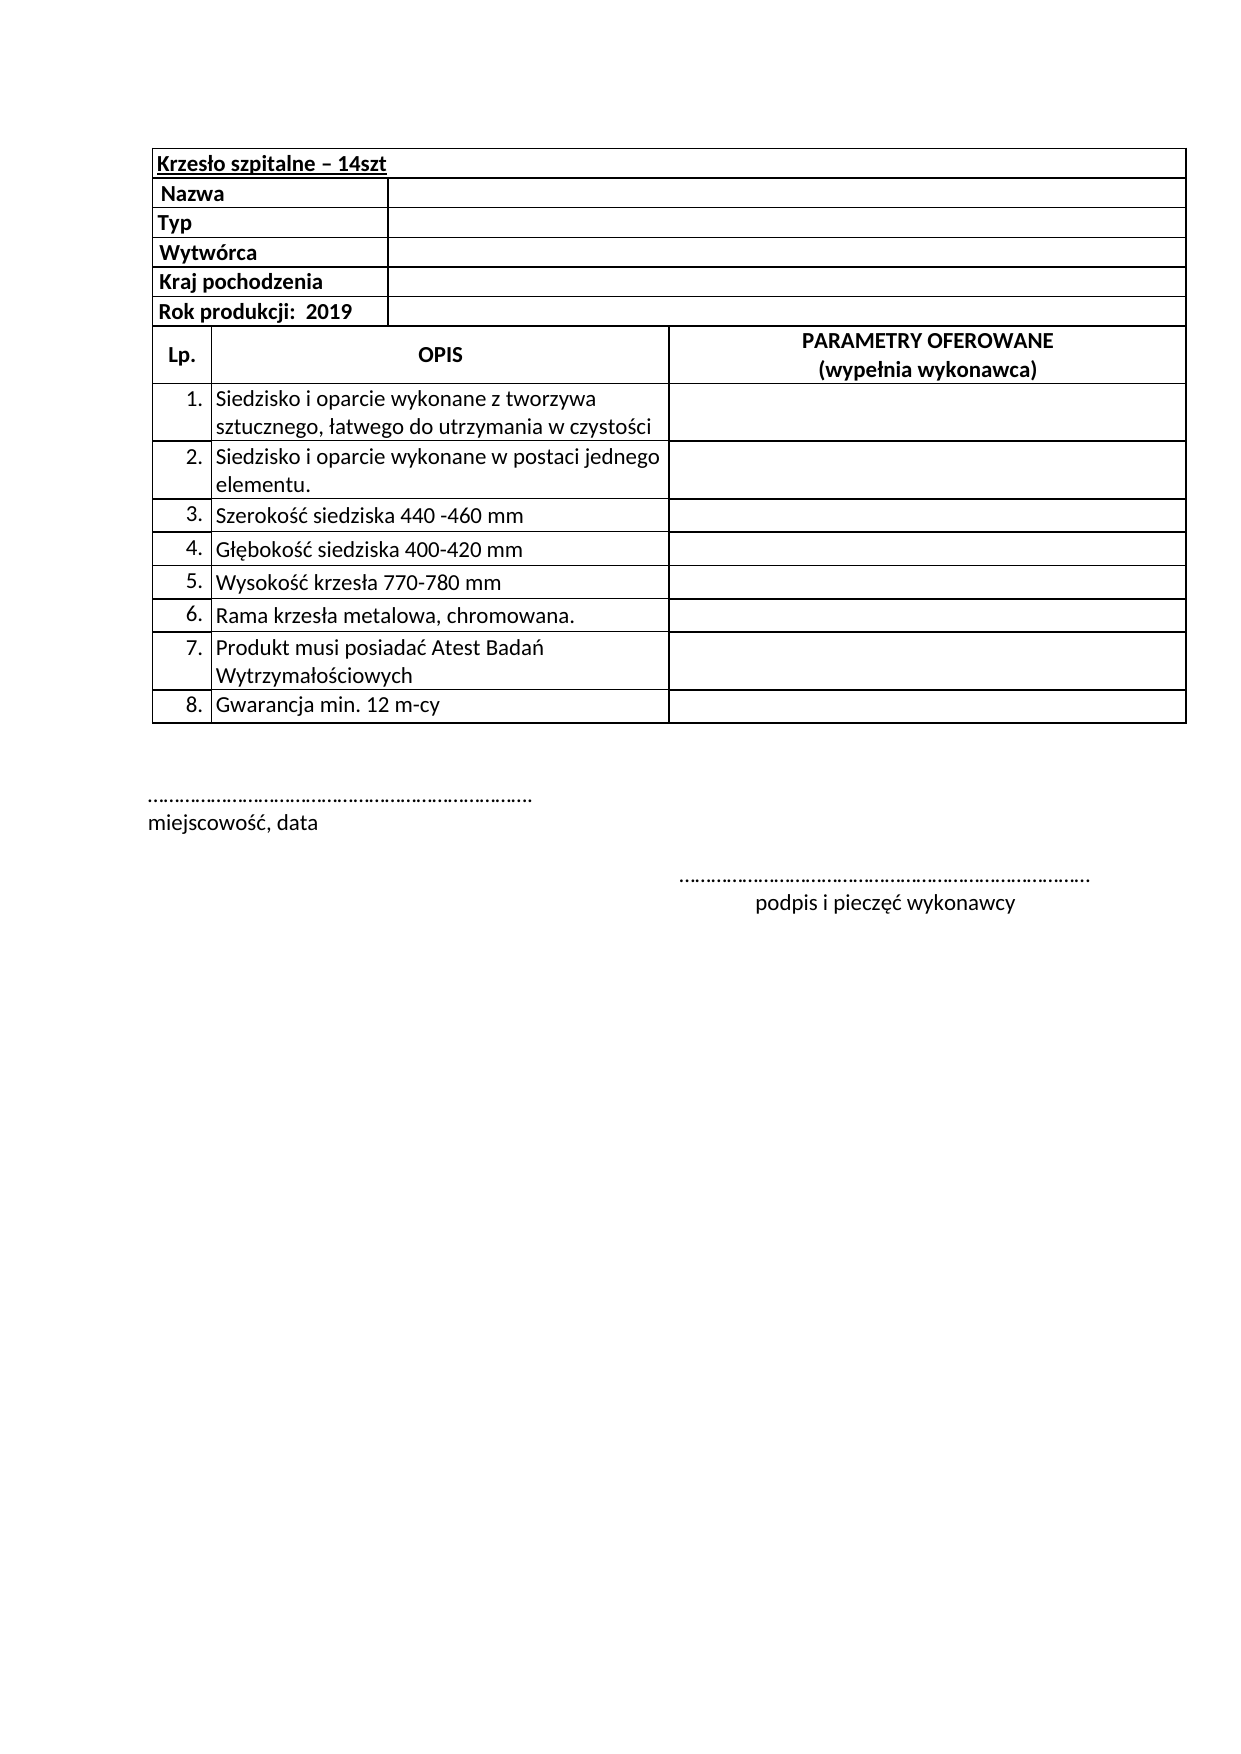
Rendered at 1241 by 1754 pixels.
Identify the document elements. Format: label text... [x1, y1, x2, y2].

table_cell [670, 500, 1185, 531]
table_cell [670, 633, 1185, 689]
table_cell Głębokość siedziska 400-420 mm [212, 532, 668, 564]
table_cell [670, 384, 1185, 440]
table_cell [153, 500, 211, 531]
table_cell [670, 442, 1185, 498]
table_cell Rama krzesła metalowa, chromowana. [212, 599, 668, 631]
table_cell [153, 566, 211, 598]
table_cell Wysokość krzesła 770-780 mm [212, 566, 668, 598]
table_cell OPIS [212, 327, 668, 383]
table_cell [670, 691, 1185, 722]
table_cell [153, 691, 211, 722]
table_cell [153, 533, 211, 564]
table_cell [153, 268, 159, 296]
table_cell [153, 384, 211, 440]
table_cell Szerokość siedziska 440 -460 mm [212, 499, 668, 531]
table_cell [670, 533, 1185, 564]
text miejscowość, data [148, 808, 1093, 836]
table_cell Lp. [153, 327, 211, 383]
text …………………………………………………………………… [148, 836, 1093, 888]
table_cell [153, 600, 211, 631]
table_cell [153, 442, 211, 498]
text podpis i pieczęć wykonawcy [148, 888, 1093, 916]
table_cell Siedzisko i oparcie wykonane w postaci jednego elementu. [212, 441, 668, 498]
table_cell [153, 633, 211, 689]
text ………………………………………………………………. [148, 780, 1093, 808]
table_cell Gwarancja min. 12 m-cy [212, 690, 668, 722]
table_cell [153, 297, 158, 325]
table_cell Siedzisko i oparcie wykonane z tworzywa sztucznego, łatwego do utrzymania w czystości [212, 384, 668, 440]
table_cell [670, 566, 1185, 598]
table_header Krzesło szpitalne – 14szt [153, 149, 1185, 177]
table_cell Produkt musi posiadać Atest Badań Wytrzymałościowych [212, 632, 668, 689]
table_cell [670, 600, 1185, 631]
table_cell PARAMETRY OFEROWANE (wypełnia wykonawca) [670, 327, 1185, 383]
